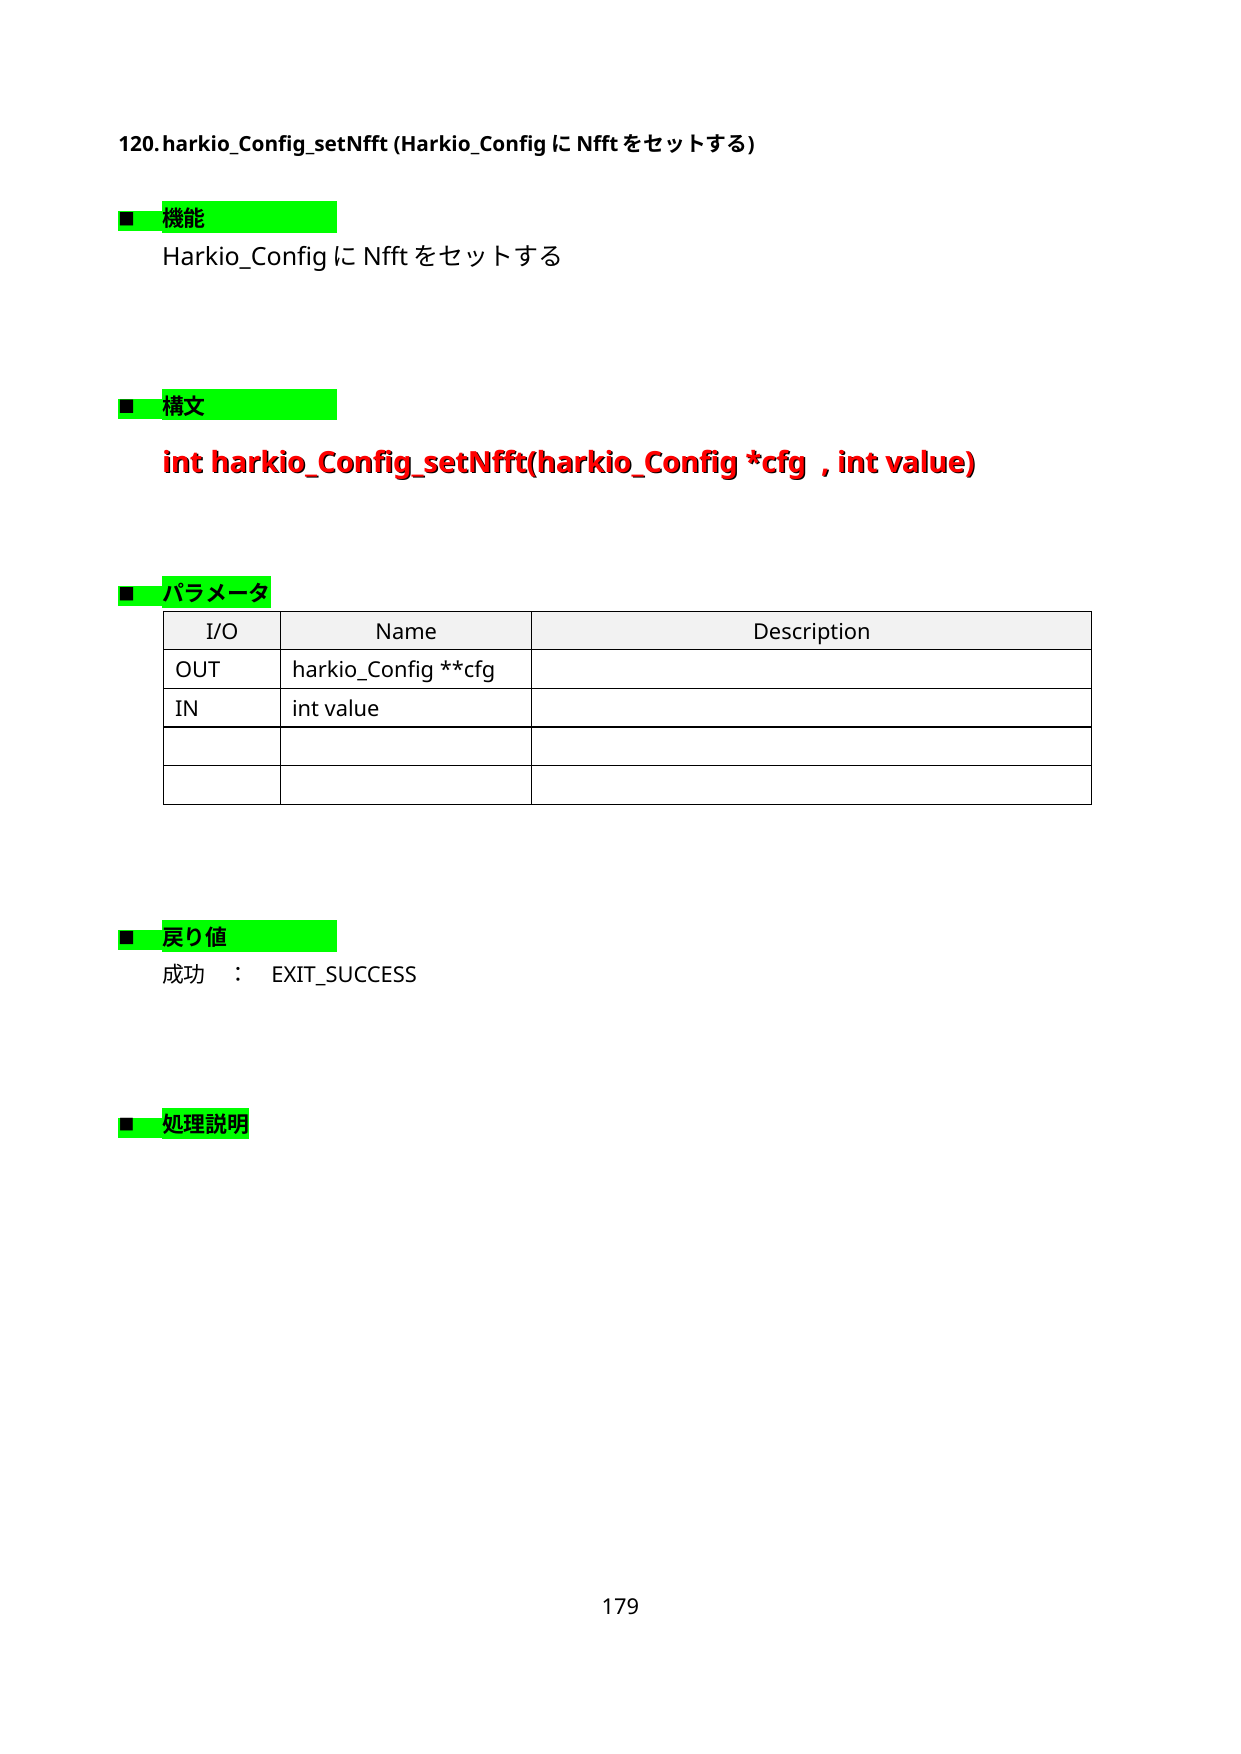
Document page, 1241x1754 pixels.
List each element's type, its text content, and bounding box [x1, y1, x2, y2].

list 機能 [118, 198, 1122, 236]
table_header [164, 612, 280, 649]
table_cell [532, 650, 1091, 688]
list 処理説明 [118, 1104, 1122, 1142]
text 成功 ： EXIT_SUCCESS [162, 954, 1122, 992]
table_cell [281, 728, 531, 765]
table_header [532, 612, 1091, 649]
list int harkio_Config_setNfft(harkio_Config *cfg , int value) [162, 423, 1122, 498]
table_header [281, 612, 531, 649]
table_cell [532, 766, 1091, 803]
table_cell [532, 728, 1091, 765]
list Harkio_ConfigにNfftをセットする [162, 236, 1122, 273]
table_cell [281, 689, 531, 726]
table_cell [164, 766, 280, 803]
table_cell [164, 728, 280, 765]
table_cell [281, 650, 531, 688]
list 構文 [118, 386, 1122, 423]
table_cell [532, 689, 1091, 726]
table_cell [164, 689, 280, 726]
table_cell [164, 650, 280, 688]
subtitle harkio_Config_setNfft (Harkio_ConfigにNfftをセットする) [118, 123, 1122, 161]
list パラメータ [118, 573, 1122, 611]
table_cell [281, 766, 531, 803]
list 戻り値 [118, 917, 1122, 954]
